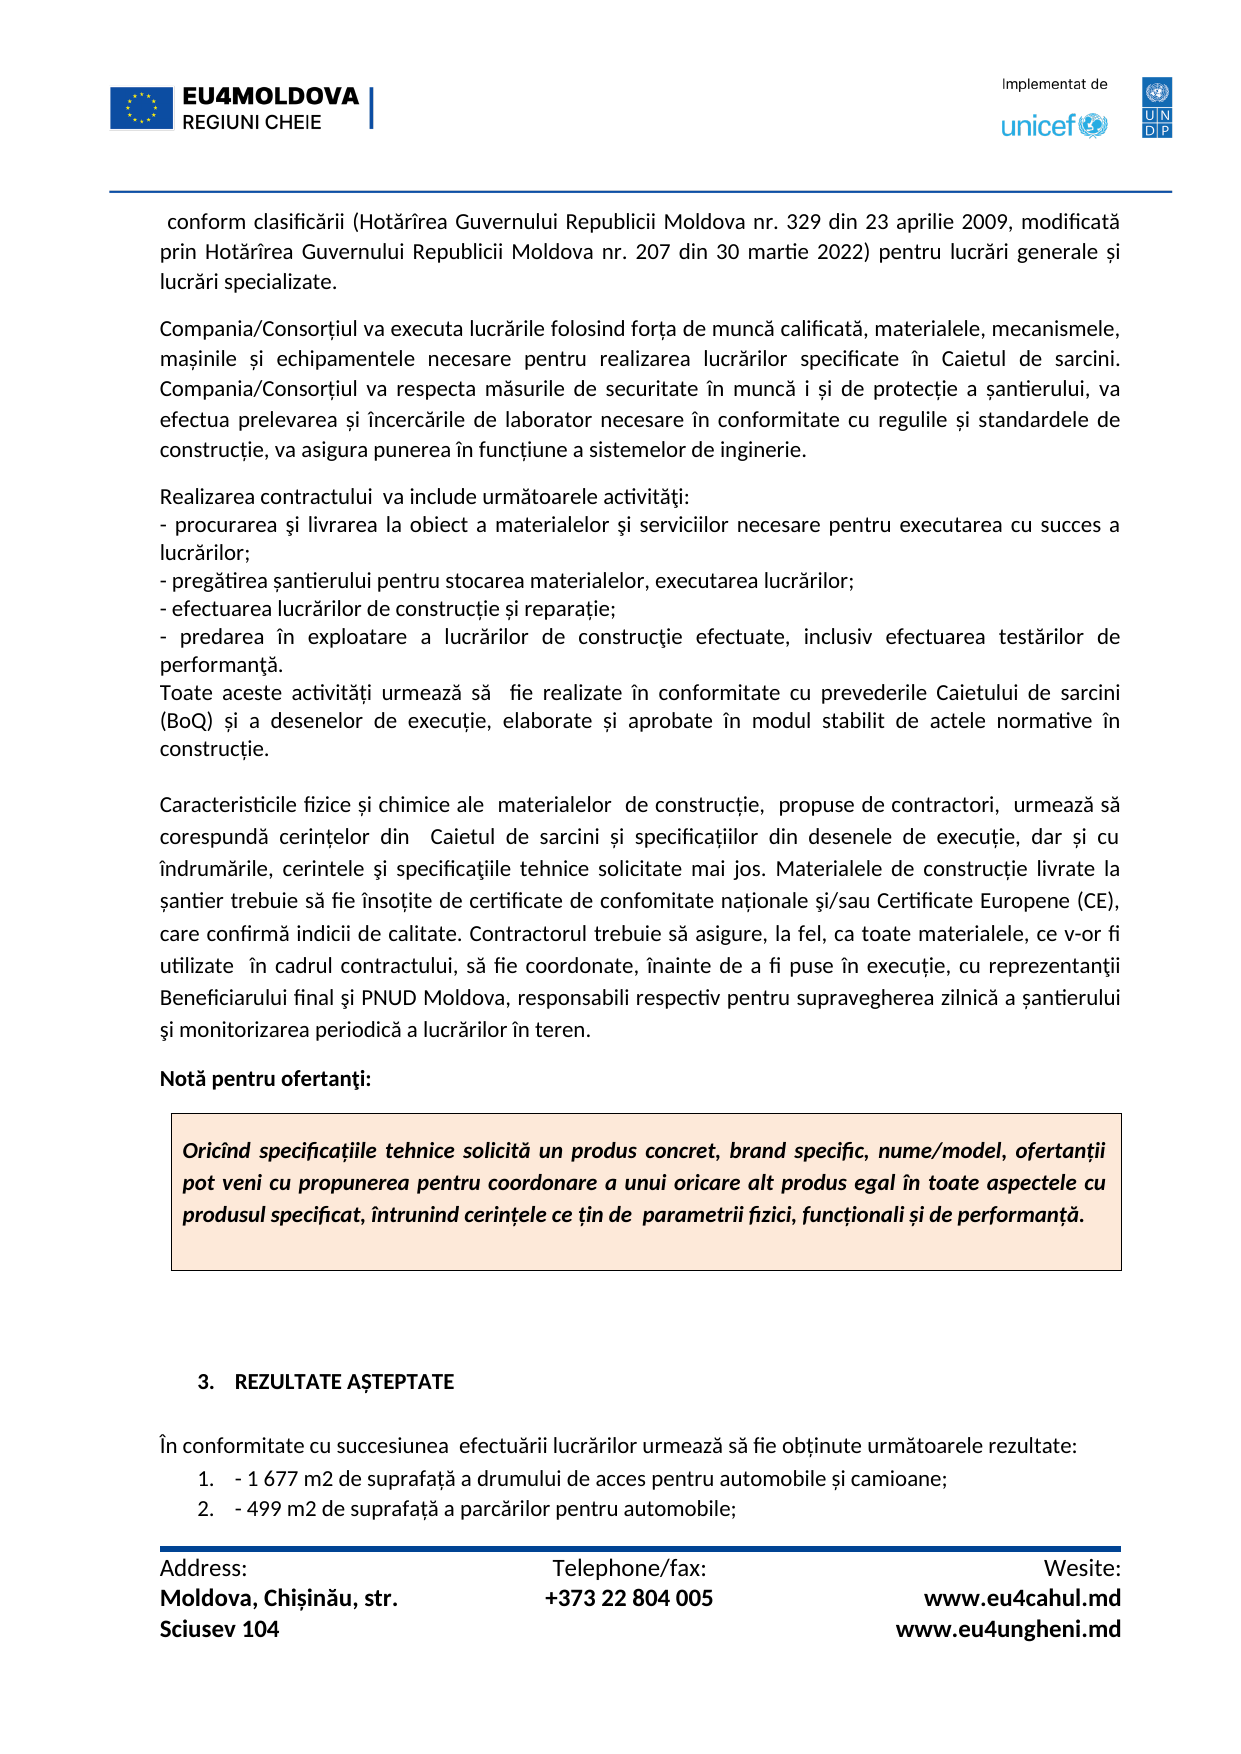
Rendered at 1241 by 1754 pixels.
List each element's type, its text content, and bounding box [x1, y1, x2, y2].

text conform clasificării (Hotărîrea Guvernului Republicii Moldova nr. 329 din 23 aprilie 2009, modificată prin Hotărîrea Guvernului Republicii Moldova nr. 207 din 30 martie 2022) pentru lucrări generale și lucrări specializate. [159, 207, 1122, 295]
list - 1 677 m2 de suprafață a drumului de acces pentru automobile și camioane; [197, 1464, 1122, 1492]
list REZULTATE AȘTEPTATE [197, 1367, 1122, 1395]
text Notă pentru ofertanţi: [159, 1064, 1122, 1092]
table_header Oricînd specificaţiile tehnice solicită un produs concret, brand specific, nume/model, ofertanţii pot veni cu propunerea pentru coordonare a unui oricare alt produs egal în toate aspectele cu produsul specificat, întrunind cerinţele ce țin de parametrii fizici, funcţionali şi de performanţă. [172, 1114, 1121, 1270]
text Realizarea contractului va include următoarele activităţi: [159, 482, 1122, 510]
text Compania/Consorțiul va executa lucrările folosind forța de muncă calificată, materialele, mecanismele, mașinile și echipamentele necesare pentru realizarea lucrărilor specificate în Caietul de sarcini. Compania/Consorțiul va respecta măsurile de securitate în muncă i și de protecție a șantierului, va efectua prelevarea și încercările de laborator necesare în conformitate cu regulile și standardele de construcție, va asigura punerea în funcțiune a sistemelor de inginerie. [159, 314, 1122, 463]
text În conformitate cu succesiunea efectuării lucrărilor urmează să fie obținute următoarele rezultate: [159, 1432, 1122, 1459]
text - procurarea şi livrarea la obiect a materialelor şi serviciilor necesare pentru executarea cu succes a lucrărilor; [159, 510, 1122, 566]
text - efectuarea lucrărilor de construcție și reparație; [159, 594, 1122, 622]
list - 499 m2 de suprafață a parcărilor pentru automobile; [197, 1494, 1122, 1522]
text Caracteristicile fizice și chimice ale materialelor de construcție, propuse de contractori, urmează să corespundă cerințelor din Caietul de sarcini și specificațiilor din desenele de execuție, dar și cu îndrumările, cerintele şi specificaţiile tehnice solicitate mai jos. Materialele de construcție livrate la șantier trebuie să fie însoțite de certificate de confomitate naționale şi/sau Certificate Europene (CE), care confirmă indicii de calitate. Contractorul trebuie să asigure, la fel, ca toate materialele, ce v-or fi utilizate în cadrul contractului, să fie coordonate, înainte de a fi puse în execuție, cu reprezentanţii Beneficiarului final şi PNUD Moldova, responsabili respectiv pentru supravegherea zilnică a șantierului şi monitorizarea periodică a lucrărilor în teren. [159, 790, 1122, 1043]
picture [20, 0, 1241, 1753]
text - predarea în exploatare a lucrărilor de construcţie efectuate, inclusiv efectuarea testărilor de performanţă. [159, 622, 1122, 678]
text - pregătirea șantierului pentru stocarea materialelor, executarea lucrărilor; [159, 566, 1122, 594]
text Toate aceste activități urmează să fie realizate în conformitate cu prevederile Caietului de sarcini (BoQ) și a desenelor de execuție, elaborate și aprobate în modul stabilit de actele normative în construcție. [159, 678, 1122, 762]
